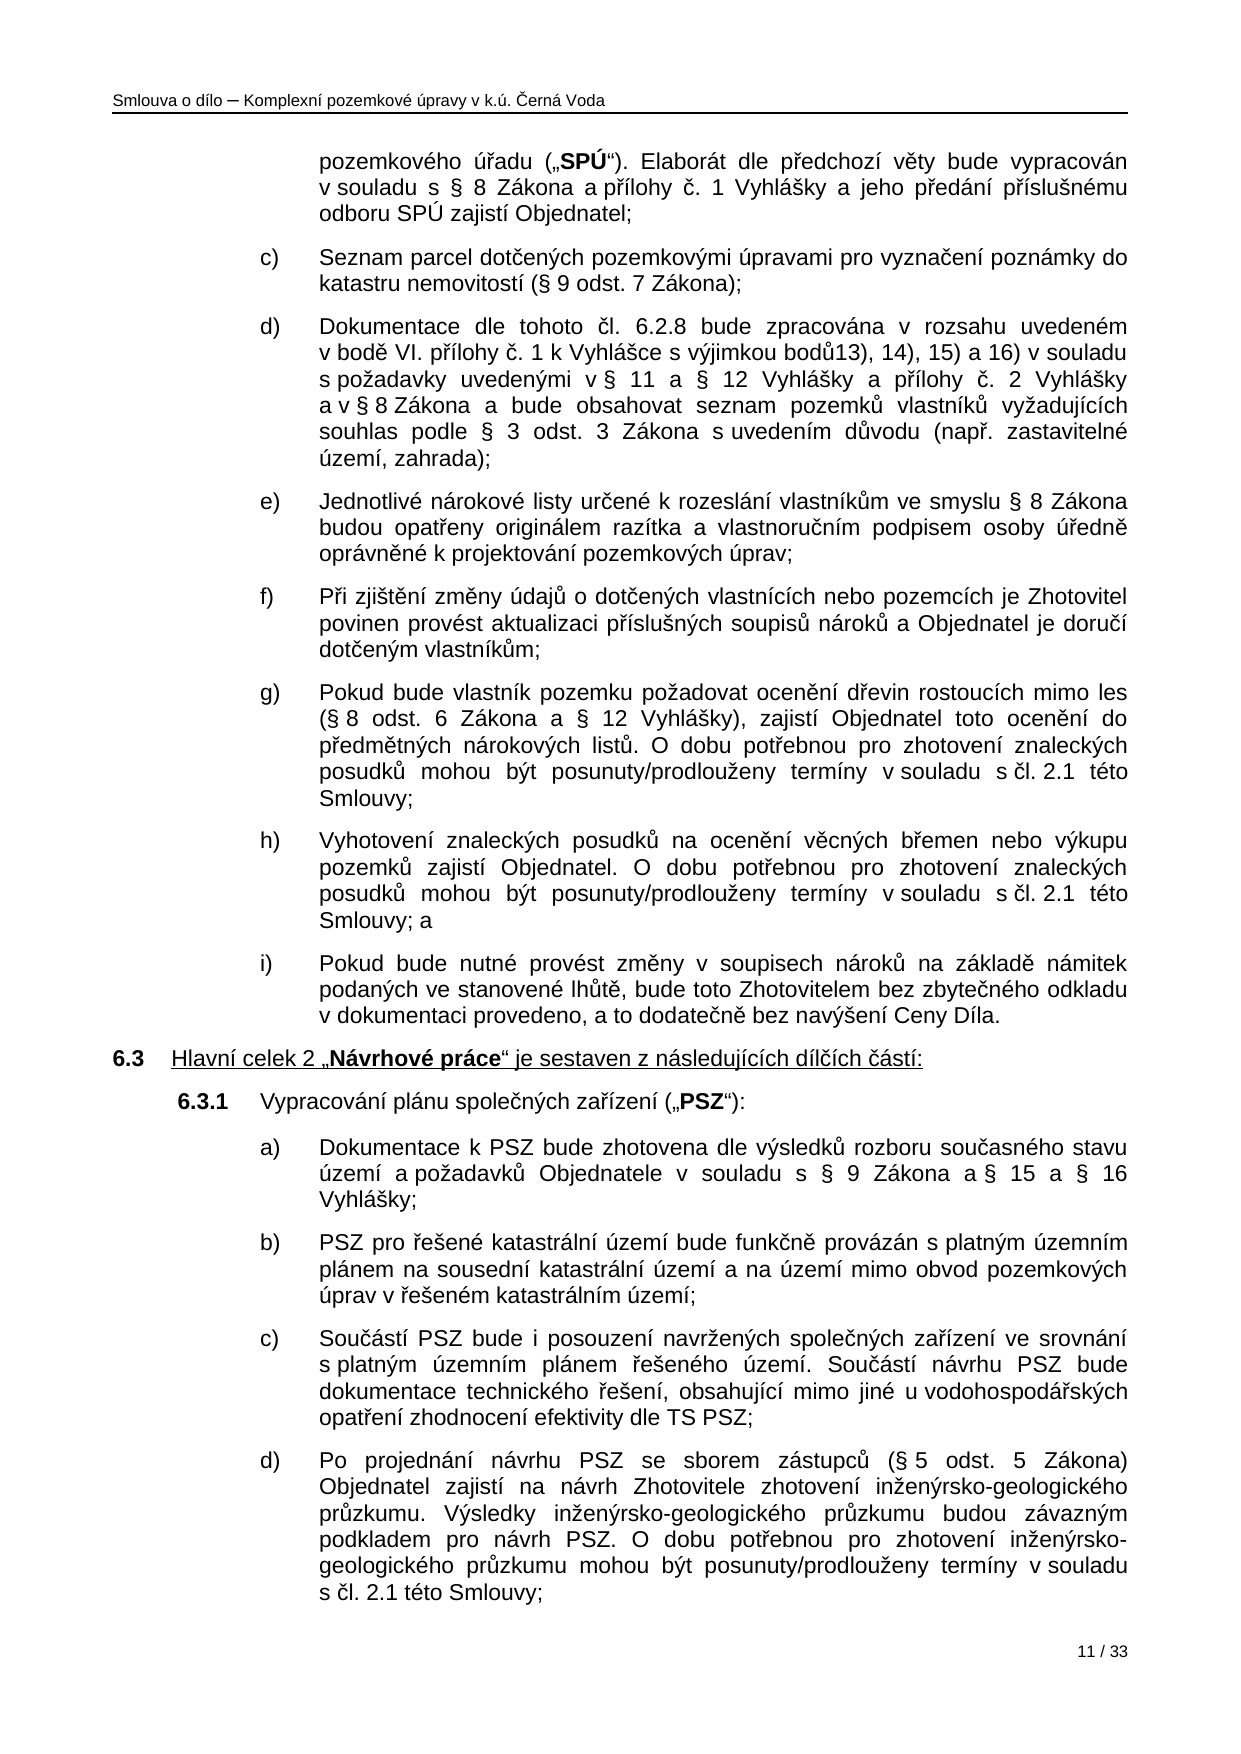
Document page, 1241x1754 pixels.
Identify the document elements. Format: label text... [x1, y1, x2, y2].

list Při zjištění změny údajů o dotčených vlastnících nebo pozemcích je Zhotovitel povinen provést aktualizaci příslušných soupisů nároků a Objednatel je doručí dotčeným vlastníkům; [260, 583, 1128, 662]
list Jednotlivé nárokové listy určené k rozeslání vlastníkům ve smyslu § 8 Zákona budou opatřeny originálem razítka a vlastnoručním podpisem osoby úředně oprávněné k projektování pozemkových úprav; [260, 488, 1128, 567]
list Pokud bude nutné provést změny v soupisech nároků na základě námitek podaných ve stanovené lhůtě, bude toto Zhotovitelem bez zbytečného odkladu v dokumentaci provedeno, a to dodatečně bez navýšení Ceny Díla. [260, 949, 1128, 1029]
list Seznam parcel dotčených pozemkovými úpravami pro vyznačení poznámky do katastru nemovitostí (§ 9 odst. 7 Zákona); [260, 243, 1128, 296]
text Hlavní celek 2 „Návrhové práce“ je sestaven z následujících dílčích částí: [112, 1045, 1128, 1072]
list Dokumentace dle tohoto čl. 6.2.8 bude zpracována v rozsahu uvedeném v bodě VI. přílohy č. 1 k Vyhlášce s výjimkou bodů13), 14), 15) a 16) v souladu s požadavky uvedenými v § 11 a § 12 Vyhlášky a přílohy č. 2 Vyhlášky a v § 8 Zákona a bude obsahovat seznam pozemků vlastníků vyžadujících souhlas podle § 3 odst. 3 Zákona s uvedením důvodu (např. zastavitelné území, zahrada); [260, 313, 1128, 471]
text Vypracování plánu společných zařízení („PSZ“): [177, 1088, 1128, 1115]
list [260, 148, 1128, 227]
list PSZ pro řešené katastrální území bude funkčně provázán s platným územním plánem na sousední katastrální území a na území mimo obvod pozemkových úprav v řešeném katastrálním území; [260, 1229, 1128, 1308]
list Po projednání návrhu PSZ se sborem zástupců (§ 5 odst. 5 Zákona) Objednatel zajistí na návrh Zhotovitele zhotovení inženýrsko-geologického průzkumu. Výsledky inženýrsko-geologického průzkumu budou závazným podkladem pro návrh PSZ. O dobu potřebnou pro zhotovení inženýrsko-geologického průzkumu mohou být posunuty/prodlouženy termíny v souladu s čl. 2.1 této Smlouvy; [260, 1447, 1128, 1605]
list Vyhotovení znaleckých posudků na ocenění věcných břemen nebo výkupu pozemků zajistí Objednatel. O dobu potřebnou pro zhotovení znaleckých posudků mohou být posunuty/prodlouženy termíny v souladu s čl. 2.1 této Smlouvy; a [260, 827, 1128, 933]
list Pokud bude vlastník pozemku požadovat ocenění dřevin rostoucích mimo les (§ 8 odst. 6 Zákona a § 12 Vyhlášky), zajistí Objednatel toto ocenění do předmětných nárokových listů. O dobu potřebnou pro zhotovení znaleckých posudků mohou být posunuty/prodlouženy termíny v souladu s čl. 2.1 této Smlouvy; [260, 679, 1128, 811]
list Součástí PSZ bude i posouzení navržených společných zařízení ve srovnání s platným územním plánem řešeného území. Součástí návrhu PSZ bude dokumentace technického řešení, obsahující mimo jiné u vodohospodářských opatření zhodnocení efektivity dle TS PSZ; [260, 1325, 1128, 1430]
list Dokumentace k PSZ bude zhotovena dle výsledků rozboru současného stavu území a požadavků Objednatele v souladu s § 9 Zákona a § 15 a § 16 Vyhlášky; [260, 1133, 1128, 1212]
